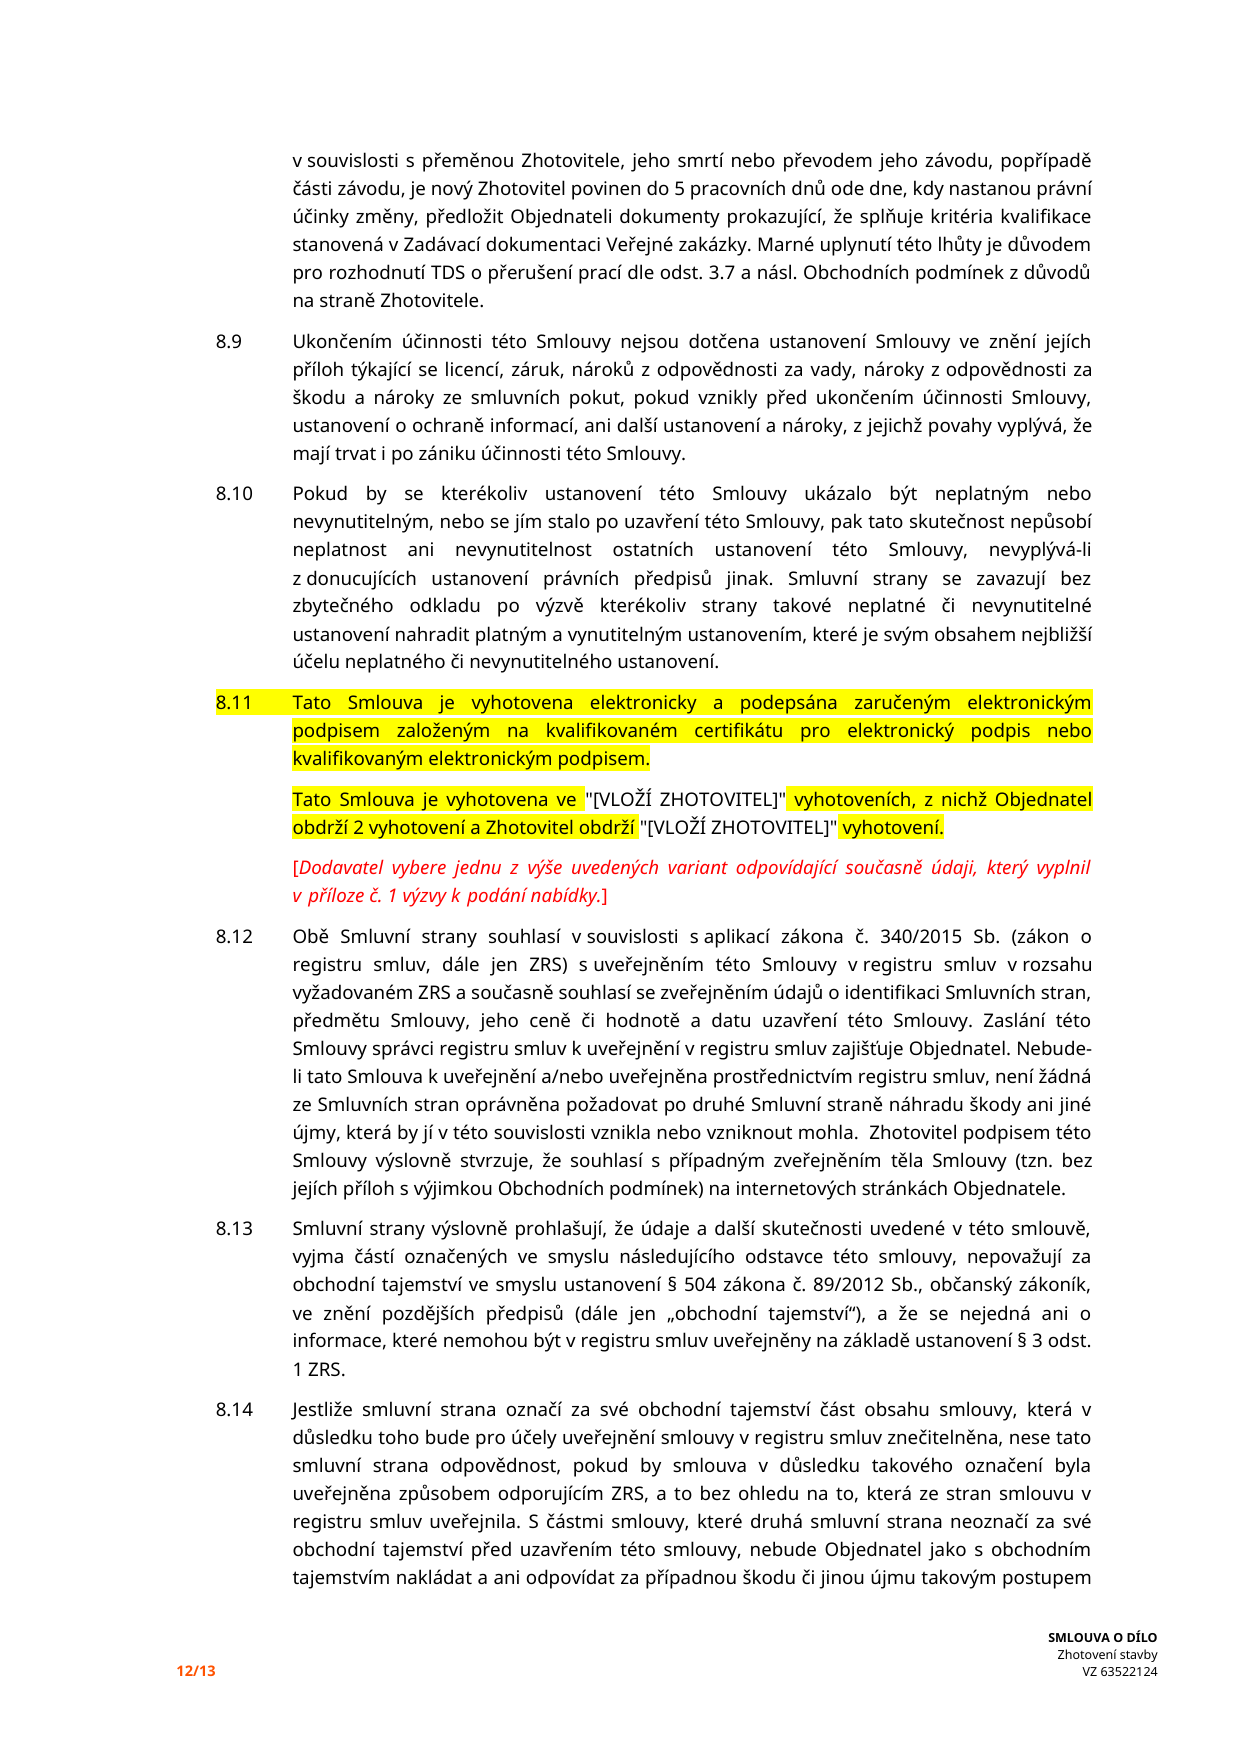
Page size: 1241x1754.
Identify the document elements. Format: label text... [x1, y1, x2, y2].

list [Dodavatel vybere jednu z výše uvedených variant odpovídající současně údaji, který vyplnil v příloze č. 1 výzvy k podání nabídky.] [292, 854, 1093, 908]
text Ukončením účinnosti této Smlouvy nejsou dotčena ustanovení Smlouvy ve znění jejích příloh týkající se licencí, záruk, nároků z odpovědnosti za vady, nároky z odpovědnosti za škodu a nároky ze smluvních pokut, pokud vznikly před ukončením účinnosti Smlouvy, ustanovení o ochraně informací, ani další ustanovení a nároky, z jejichž povahy vyplývá, že mají trvat i po zániku účinnosti této Smlouvy. [216, 328, 1093, 466]
text Tato Smlouva je vyhotovena elektronicky a podepsána zaručeným elektronickým podpisem založeným na kvalifikovaném certifikátu pro elektronický podpis nebo kvalifikovaným elektronickým podpisem. [216, 715, 1093, 771]
text Smluvní strany výslovně prohlašují, že údaje a další skutečnosti uvedené v této smlouvě, vyjma částí označených ve smyslu následujícího odstavce této smlouvy, nepovažují za obchodní tajemství ve smyslu ustanovení § 504 zákona č. 89/2012 Sb., občanský zákoník, ve znění pozdějších předpisů (dále jen „obchodní tajemství“), a že se nejedná ani o informace, které nemohou být v registru smluv uveřejněny na základě ustanovení § 3 odst. 1 ZRS. [216, 1216, 1093, 1381]
list Tato Smlouva je vyhotovena ve "[VLOŽÍ ZHOTOVITEL]" vyhotoveních, z nichž Objednatel obdrží 2 vyhotovení a Zhotovitel obdrží "[VLOŽÍ ZHOTOVITEL]" vyhotovení. [292, 786, 1093, 839]
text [216, 1396, 1093, 1590]
text Pokud by se kterékoliv ustanovení této Smlouvy ukázalo být neplatným nebo nevynutitelným, nebo se jím stalo po uzavření této Smlouvy, pak tato skutečnost nepůsobí neplatnost ani nevynutitelnost ostatních ustanovení této Smlouvy, nevyplývá-li z donucujících ustanovení právních předpisů jinak. Smluvní strany se zavazují bez zbytečného odkladu po výzvě kterékoliv strany takové neplatné či nevynutitelné ustanovení nahradit platným a vynutitelným ustanovením, které je svým obsahem nejbližší účelu neplatného či nevynutitelného ustanovení. [216, 481, 1093, 674]
text Obě Smluvní strany souhlasí v souvislosti s aplikací zákona č. 340/2015 Sb. (zákon o registru smluv, dále jen ZRS) s uveřejněním této Smlouvy v registru smluv v rozsahu vyžadovaném ZRS a současně souhlasí se zveřejněním údajů o identifikaci Smluvních stran, předmětu Smlouvy, jeho ceně či hodnotě a datu uzavření této Smlouvy. Zaslání této Smlouvy správci registru smluv k uveřejnění v registru smluv zajišťuje Objednatel. Nebude-li tato Smlouva k uveřejnění a/nebo uveřejněna prostřednictvím registru smluv, není žádná ze Smluvních stran oprávněna požadovat po druhé Smluvní straně náhradu škody ani jiné újmy, která by jí v této souvislosti vznikla nebo vzniknout mohla. Zhotovitel podpisem této Smlouvy výslovně stvrzuje, že souhlasí s případným zveřejněním těla Smlouvy (tzn. bez jejích příloh s výjimkou Obchodních podmínek) na internetových stránkách Objednatele. [216, 923, 1093, 1201]
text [216, 147, 1093, 313]
